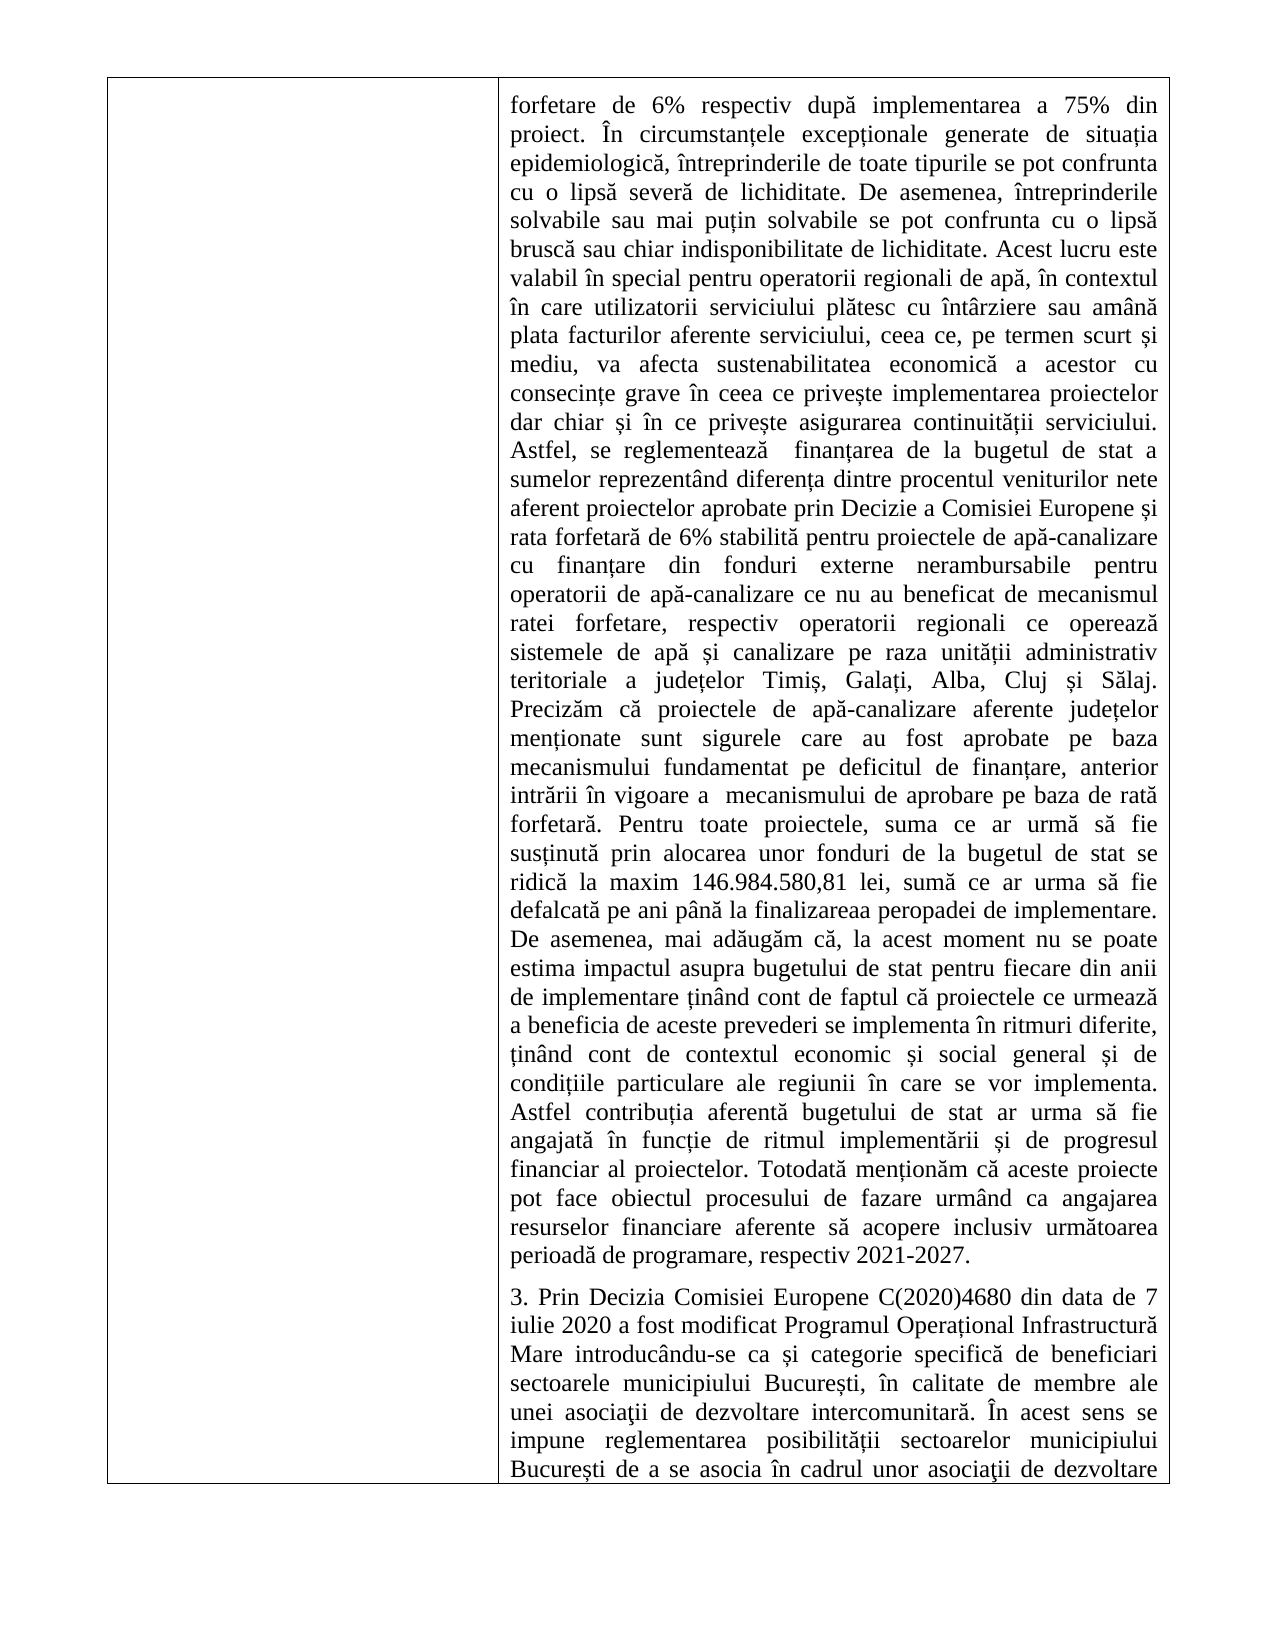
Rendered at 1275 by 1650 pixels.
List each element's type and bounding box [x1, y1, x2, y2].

table_cell [108, 78, 498, 1483]
table_cell [499, 78, 1169, 1483]
